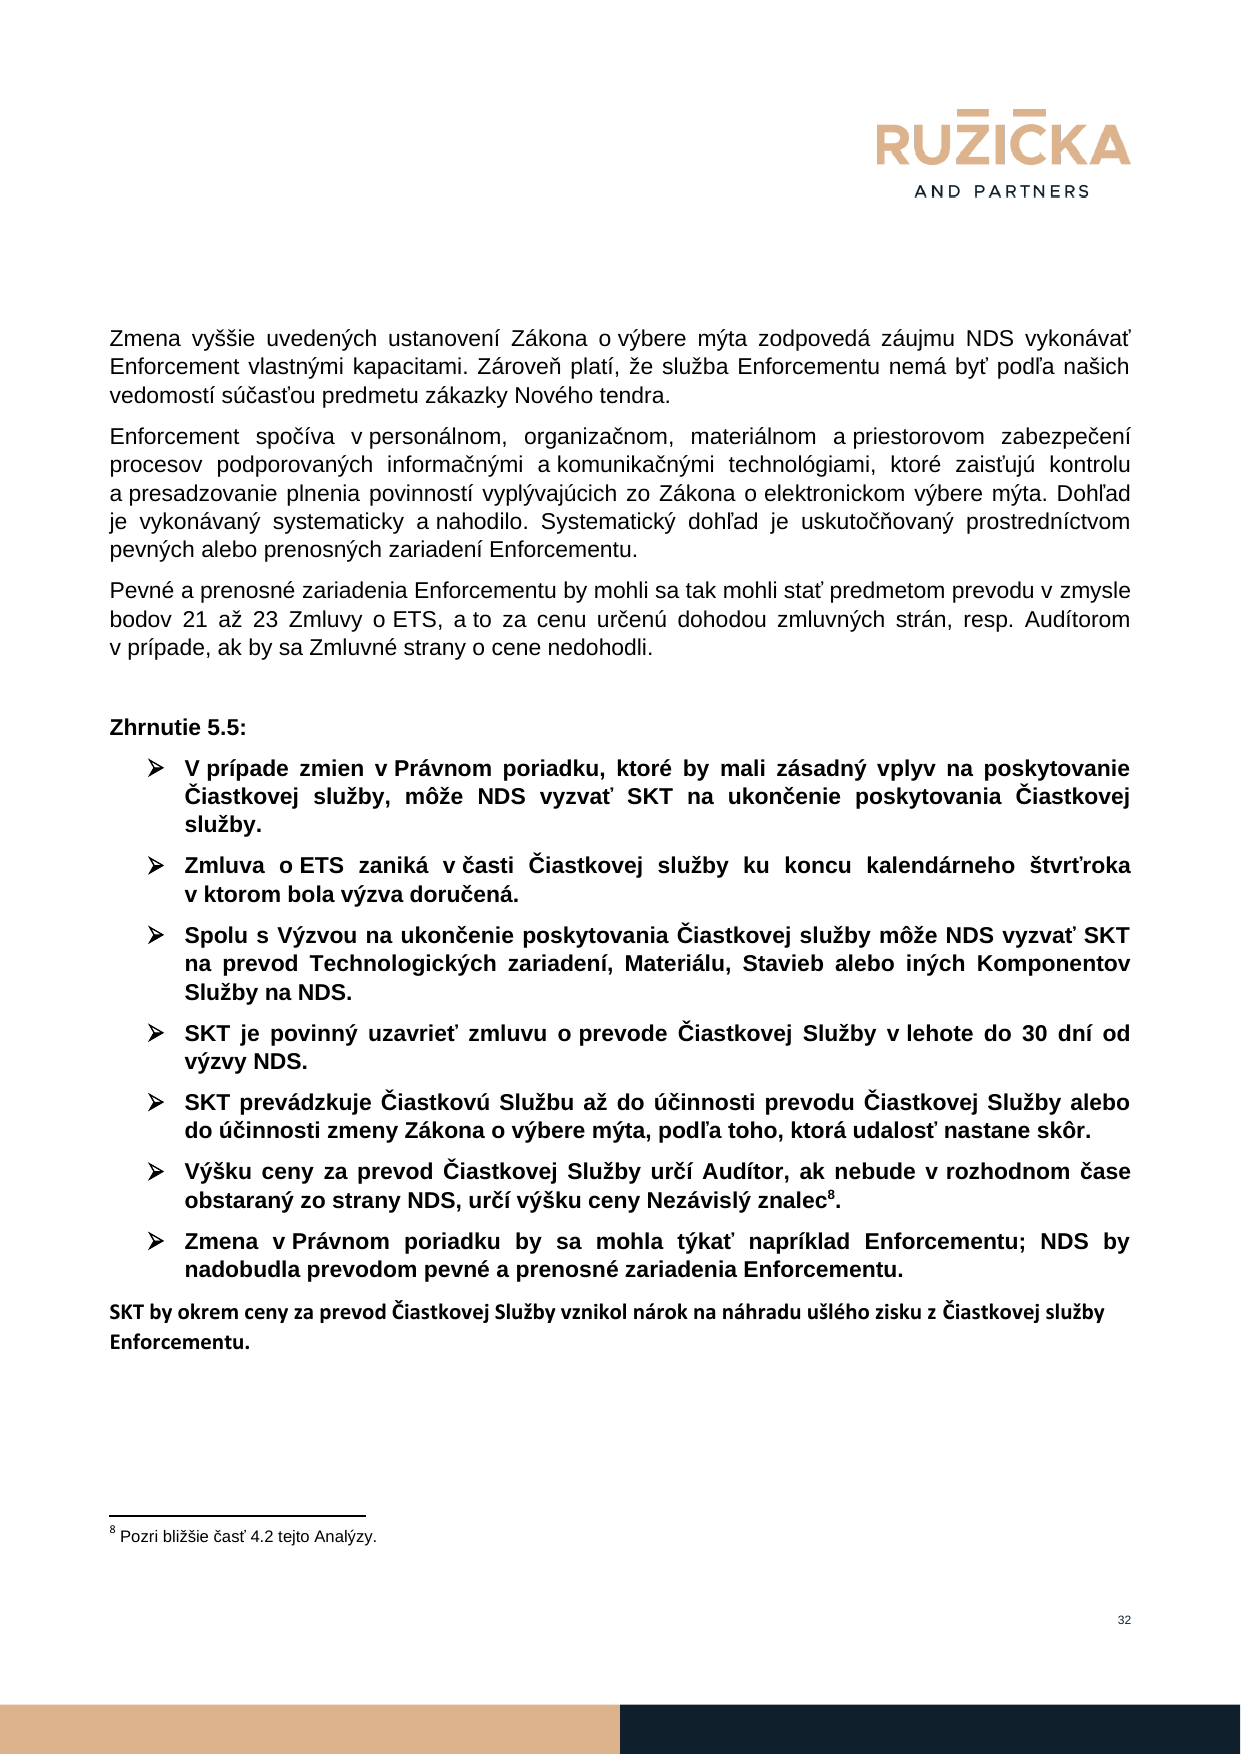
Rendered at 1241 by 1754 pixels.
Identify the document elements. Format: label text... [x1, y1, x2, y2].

text Zmena vyššie uvedených ustanovení Zákona o výbere mýta zodpovedá záujmu NDS vykonávať Enforcement vlastnými kapacitami. Zároveň platí, že služba Enforcementu nemá byť podľa našich vedomostí súčasťou predmetu zákazky Nového tendra. [109, 325, 1131, 408]
picture [877, 109, 1131, 198]
list V prípade zmien v Právnom poriadku, ktoré by mali zásadný vplyv na poskytovanie Čiastkovej služby, môže NDS vyzvať SKT na ukončenie poskytovania Čiastkovej služby. [147, 754, 1131, 838]
list Zmluva o ETS zaniká v časti Čiastkovej služby ku koncu kalendárneho štvrťroka v ktorom bola výzva doručená. [147, 852, 1131, 907]
text Enforcement spočíva v personálnom, organizačnom, materiálnom a priestorovom zabezpečení procesov podporovaných informačnými a komunikačnými technológiami, ktoré zaisťujú kontrolu a presadzovanie plnenia povinností vyplývajúcich zo Zákona o elektronickom výbere mýta. Dohľad je vykonávaný systematicky a nahodilo. Systematický dohľad je uskutočňovaný prostredníctvom pevných alebo prenosných zariadení Enforcementu. [109, 423, 1131, 563]
list Spolu s Výzvou na ukončenie poskytovania Čiastkovej služby môže NDS vyzvať SKT na prevod Technologických zariadení, Materiálu, Stavieb alebo iných Komponentov Služby na NDS. [147, 922, 1131, 1005]
list Výšku ceny za prevod Čiastkovej Služby určí Audítor, ak nebude v rozhodnom čase obstaraný zo strany NDS, určí výšku ceny Nezávislý znalec. [147, 1158, 1131, 1213]
list Zmena v Právnom poriadku by sa mohla týkať napríklad Enforcementu; NDS by nadobudla prevodom pevné a prenosné zariadenia Enforcementu. [147, 1228, 1131, 1282]
list SKT prevádzkuje Čiastkovú Službu až do účinnosti prevodu Čiastkovej Služby alebo do účinnosti zmeny Zákona o výbere mýta, podľa toho, ktorá udalosť nastane skôr. [147, 1089, 1131, 1144]
text Pevné a prenosné zariadenia Enforcementu by mohli sa tak mohli stať predmetom prevodu v zmysle bodov 21 až 23 Zmluvy o ETS, a to za cenu určenú dohodou zmluvných strán, resp. Audítorom v prípade, ak by sa Zmluvné strany o cene nedohodli. [109, 577, 1131, 661]
text Zhrnutie 5.5: [109, 713, 1131, 740]
text SKT by okrem ceny za prevod Čiastkovej Služby vznikol nárok na náhradu ušlého zisku z Čiastkovej služby Enforcementu. [109, 1297, 1131, 1355]
list SKT je povinný uzavrieť zmluvu o prevode Čiastkovej Služby v lehote do 30 dní od výzvy NDS. [147, 1019, 1131, 1074]
